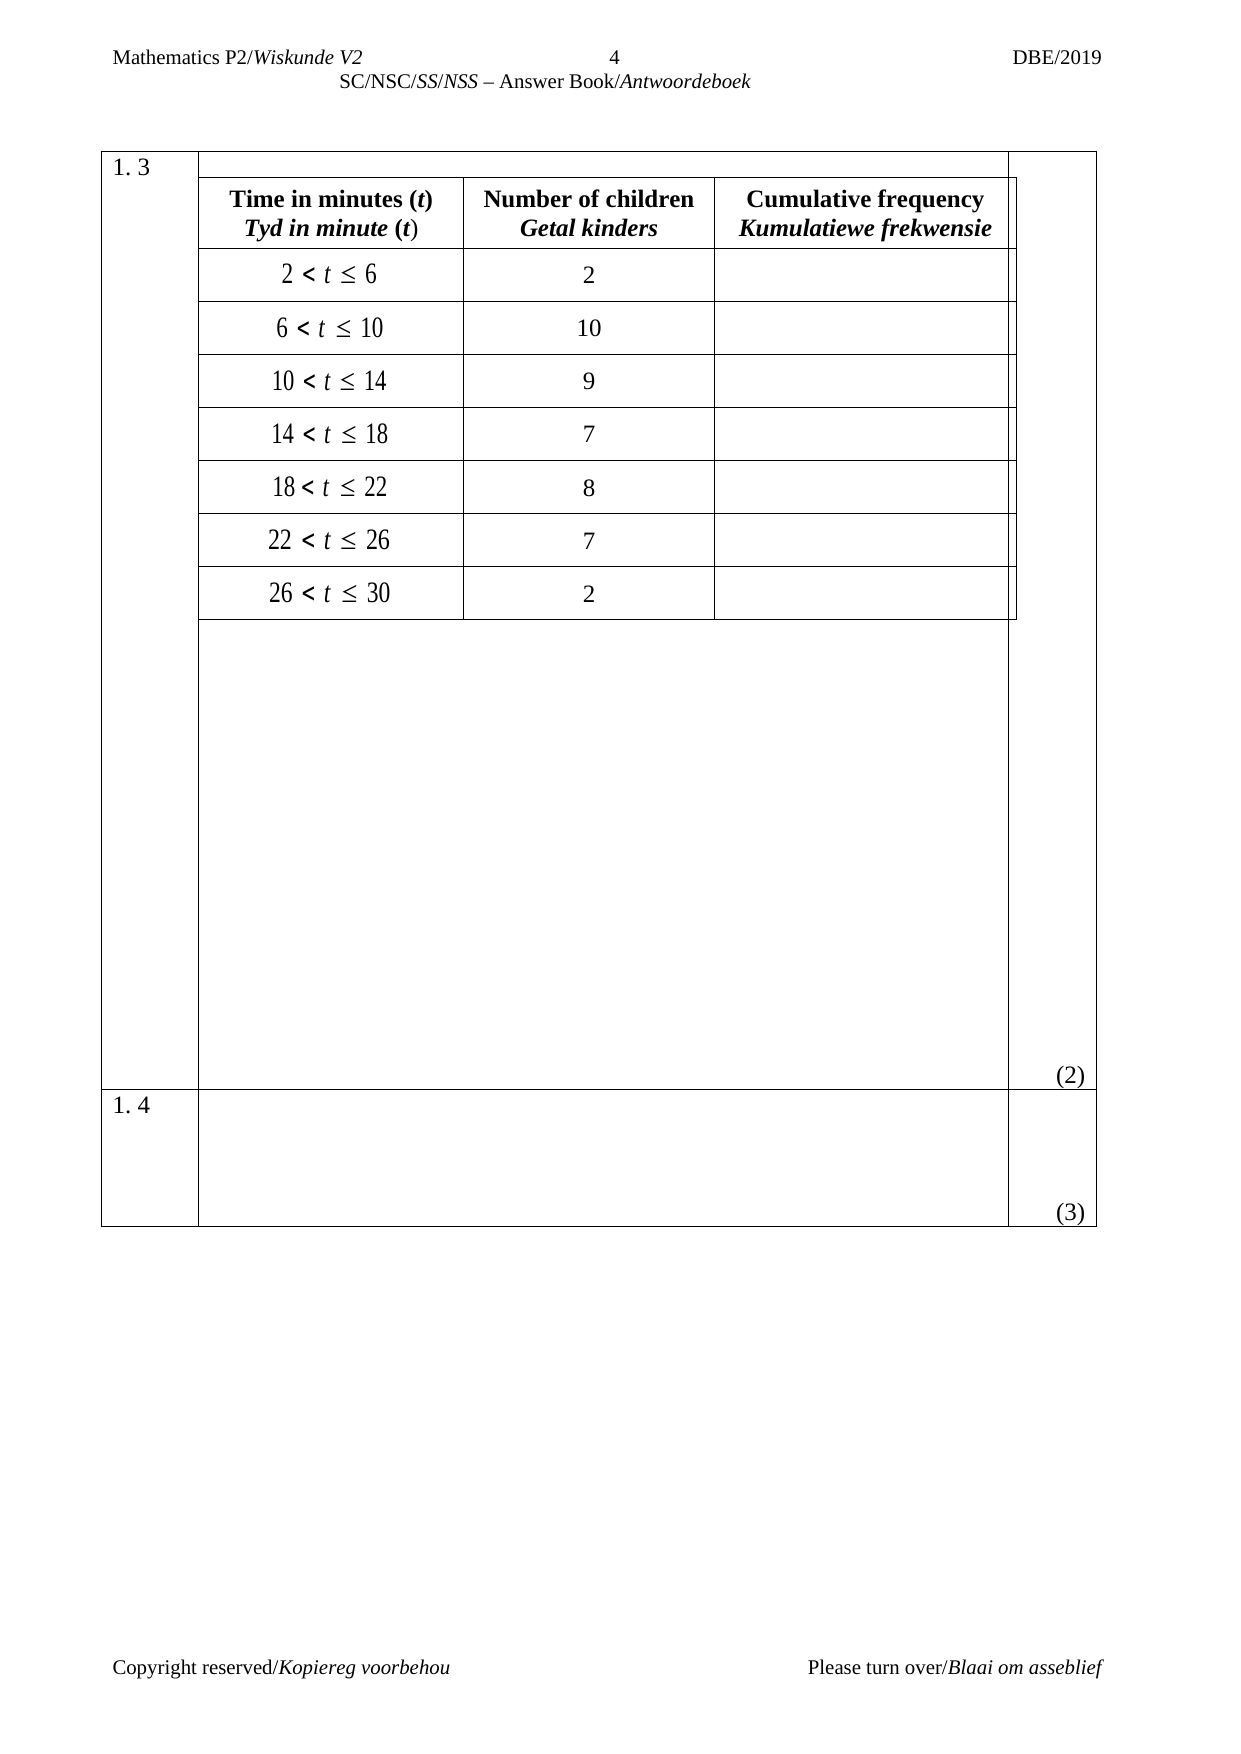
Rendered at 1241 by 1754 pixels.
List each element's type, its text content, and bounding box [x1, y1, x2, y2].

table_cell (3) [1009, 1090, 1096, 1226]
table_header [464, 355, 714, 407]
table_header [715, 461, 1008, 513]
table_header (2) [1009, 152, 1096, 1089]
table_header [715, 302, 1008, 354]
table_header [464, 461, 714, 513]
table_header [199, 408, 463, 460]
table_header 1. 3 [102, 152, 198, 1089]
table_header [199, 302, 463, 354]
table_header [199, 152, 1008, 177]
table_header [464, 178, 714, 248]
table_header [199, 178, 463, 248]
table_header [199, 355, 463, 407]
table_header [199, 249, 463, 301]
table_header [199, 620, 1008, 1089]
table_cell [199, 1090, 1008, 1226]
table_header [199, 514, 463, 566]
table_header [464, 567, 714, 619]
table_header [464, 249, 714, 301]
table_header [715, 178, 1008, 248]
table_header [715, 567, 1008, 619]
table_header [199, 461, 463, 513]
table_header [715, 355, 1008, 407]
table_header [199, 567, 463, 619]
table_header [464, 408, 714, 460]
table_header [464, 514, 714, 566]
table_header [715, 249, 1008, 301]
table_header [715, 514, 1008, 566]
table_header [715, 408, 1008, 460]
table_cell 1. 4 [102, 1090, 198, 1226]
table_header [464, 302, 714, 354]
